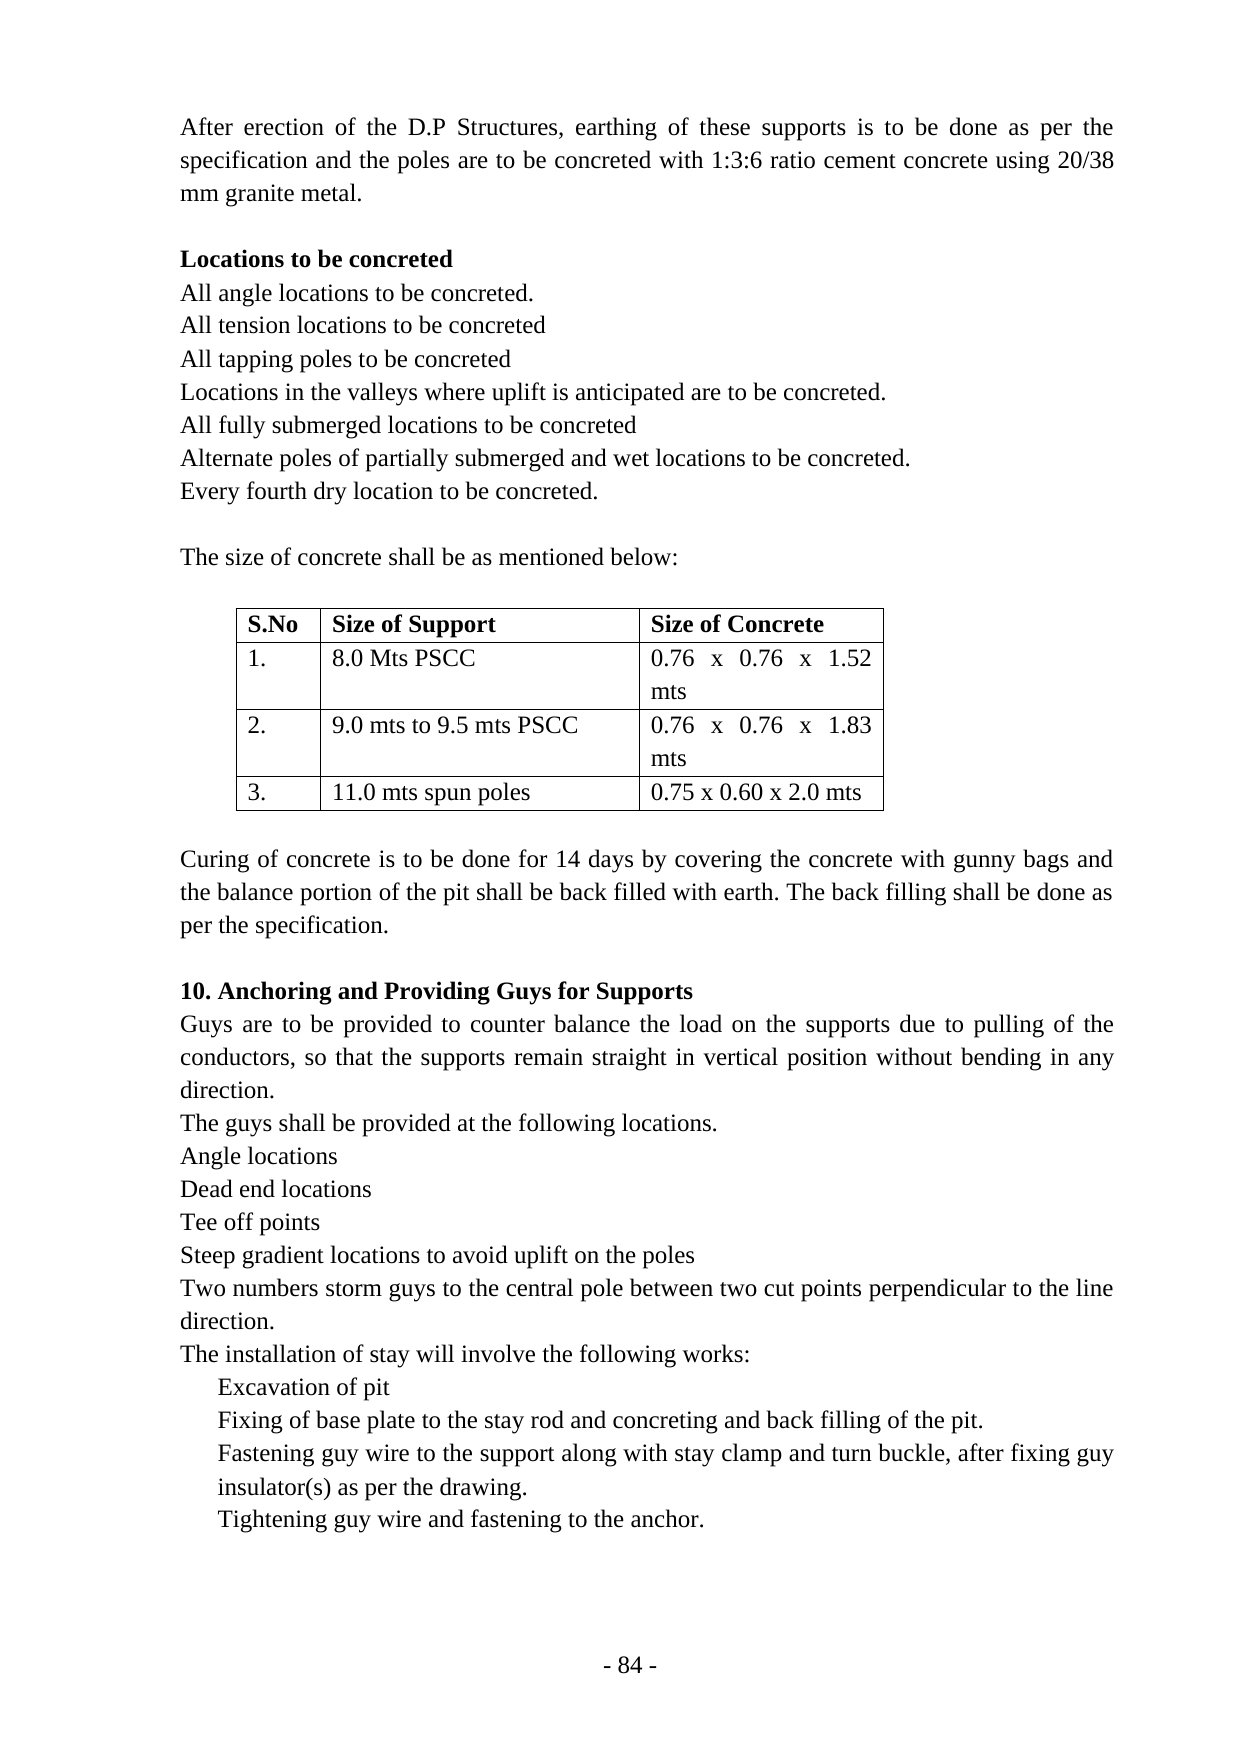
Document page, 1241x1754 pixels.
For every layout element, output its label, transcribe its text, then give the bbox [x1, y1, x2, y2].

table_cell 0.76 x 0.76 x 1.52 mts [640, 643, 883, 709]
text All fully submerged locations to be concreted [180, 410, 1115, 438]
text The guys shall be provided at the following locations. [180, 1108, 1115, 1137]
table_cell 2. [237, 710, 320, 776]
text The size of concrete shall be as mentioned below: [180, 542, 1115, 571]
text The installation of stay will involve the following works: [180, 1339, 1115, 1368]
table_cell 0.75 x 0.60 x 2.0 mts [640, 777, 883, 810]
text Tightening guy wire and fastening to the anchor. [217, 1504, 1115, 1533]
text Dead end locations [180, 1174, 1115, 1203]
table_cell 9.0 mts to 9.5 mts PSCC [321, 710, 639, 776]
table_cell 11.0 mts spun poles [321, 777, 639, 810]
table_header Size of Concrete [640, 609, 883, 642]
text 10. Anchoring and Providing Guys for Supports [180, 976, 1115, 1005]
text Tee off points [180, 1207, 1115, 1236]
table_header S.No [237, 609, 320, 642]
text Guys are to be provided to counter balance the load on the supports due to pulling of the conductors, so that the supports remain straight in vertical position without bending in any direction. [180, 1009, 1115, 1104]
text Curing of concrete is to be done for 14 days by covering the concrete with gunny bags and the balance portion of the pit shall be back filled with earth. The back filling shall be done as per the specification. [180, 844, 1115, 939]
table_cell 8.0 Mts PSCC [321, 643, 639, 709]
text After erection of the D.P Structures, earthing of these supports is to be done as per the specification and the poles are to be concreted with 1:3:6 ratio cement concrete using 20/38 mm granite metal. [180, 112, 1115, 207]
table_header Size of Support [321, 609, 639, 642]
text Excavation of pit [217, 1372, 1115, 1401]
text Two numbers storm guys to the central pole between two cut points perpendicular to the line direction. [180, 1273, 1115, 1335]
text Fastening guy wire to the support along with stay clamp and turn buckle, after fixing guy insulator(s) as per the drawing. [217, 1438, 1115, 1500]
text Locations in the valleys where uplift is anticipated are to be concreted. [180, 377, 1115, 405]
text Fixing of base plate to the stay rod and concreting and back filling of the pit. [217, 1406, 1115, 1434]
text Alternate poles of partially submerged and wet locations to be concreted. [180, 443, 1115, 471]
table_cell 0.76 x 0.76 x 1.83 mts [640, 710, 883, 776]
table_cell 1. [237, 643, 320, 709]
text Every fourth dry location to be concreted. [180, 476, 1115, 504]
text All tapping poles to be concreted [180, 344, 1115, 372]
text Locations to be concreted [180, 244, 1115, 273]
text Angle locations [180, 1141, 1115, 1170]
text All angle locations to be concreted. [180, 278, 1115, 306]
text All tension locations to be concreted [180, 311, 1115, 339]
text Steep gradient locations to avoid uplift on the poles [180, 1240, 1115, 1269]
table_cell 3. [237, 777, 320, 810]
